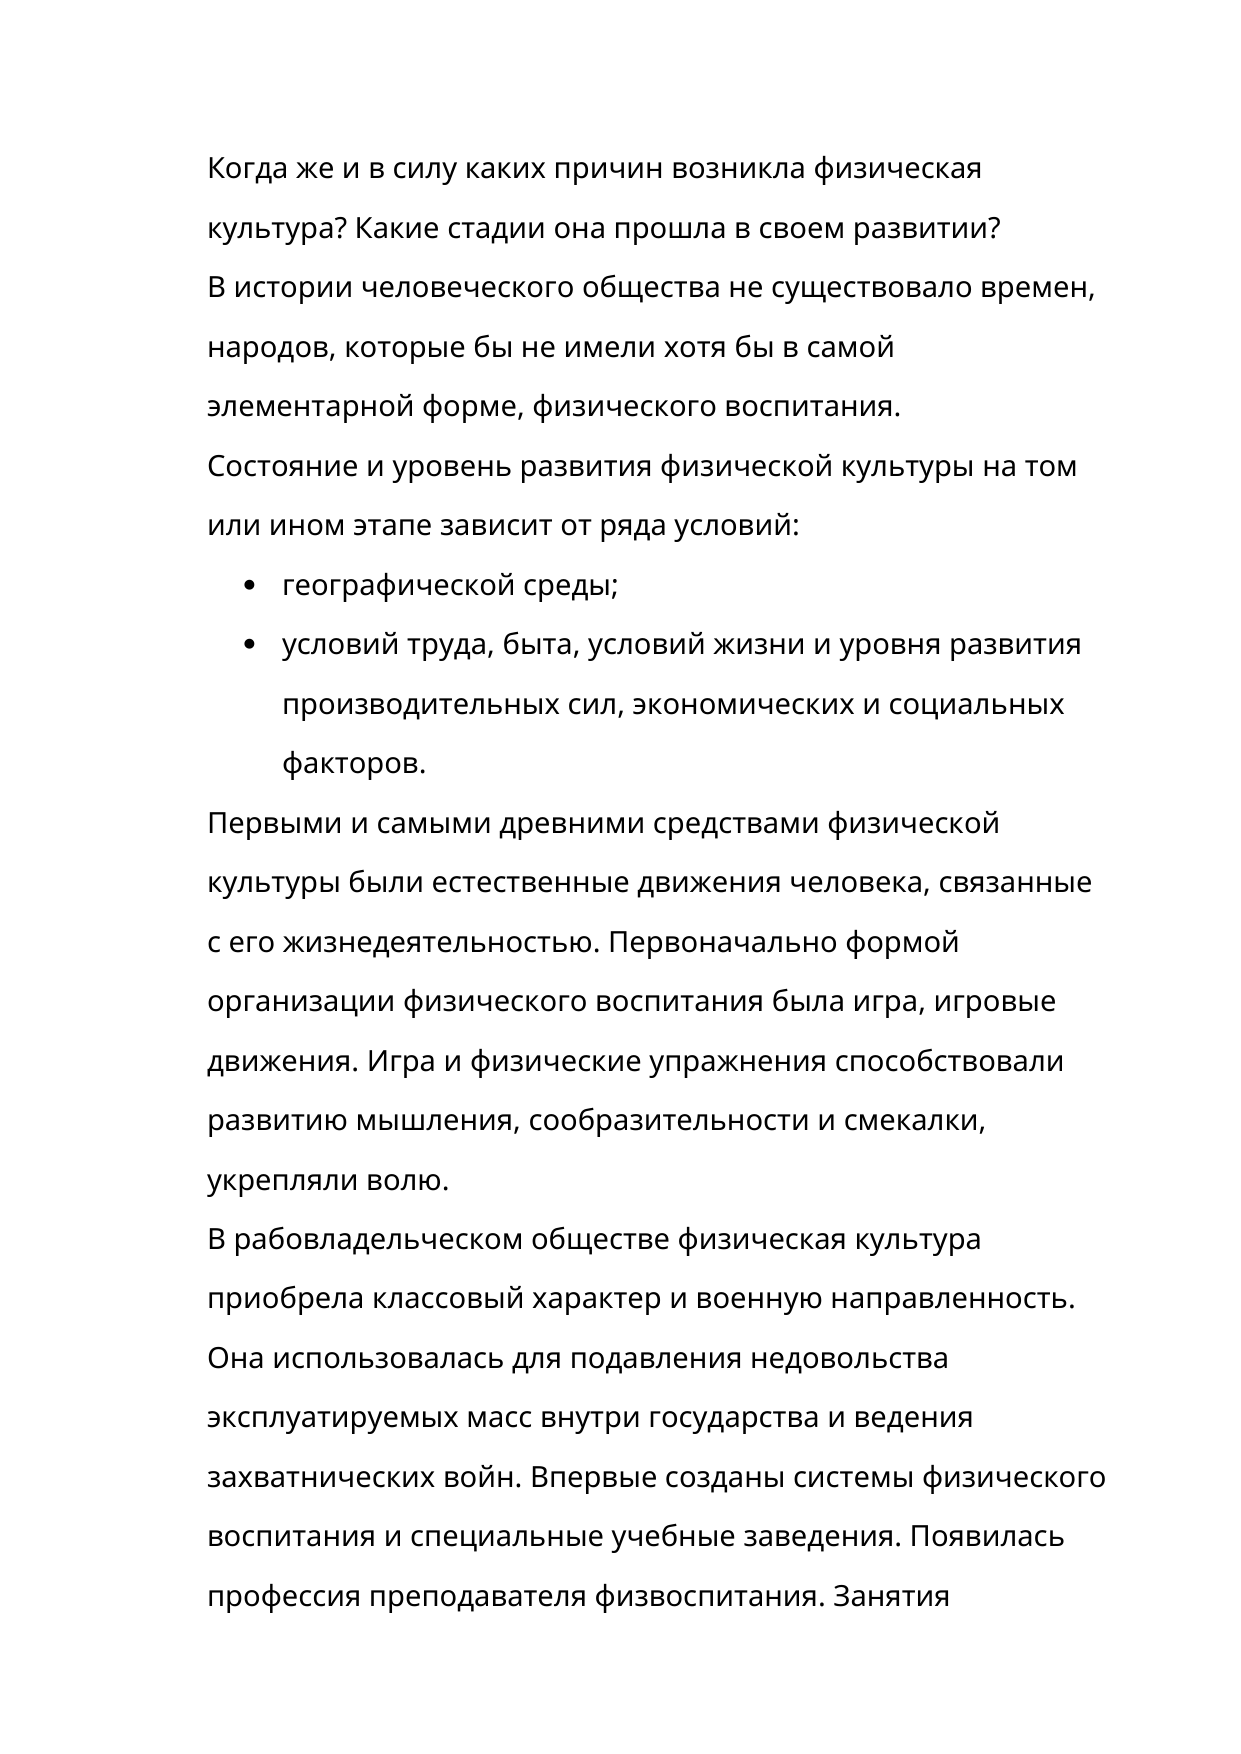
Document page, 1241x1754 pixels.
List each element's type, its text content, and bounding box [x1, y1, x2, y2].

text Состояние и уровень развития физической культуры на том или ином этапе зависит от ряда условий: [207, 445, 1108, 544]
text В истории человеческого общества не существовало времен, народов, которые бы не имели хотя бы в самой элементарной форме, физического воспитания. [207, 267, 1108, 425]
list условий труда, быта, условий жизни и уровня развития производительных сил, экономических и социальных факторов. [244, 623, 1108, 782]
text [207, 1218, 1108, 1615]
text Первыми и самыми древними средствами физической культуры были естественные движения человека, связанные с его жизнедеятельностью. Первоначально формой организации физического воспитания была игра, игровые движения. Игра и физические упражнения способствовали развитию мышления, сообразительности и смекалки, укрепляли волю. [207, 802, 1108, 1198]
text Когда же и в силу каких причин возникла физическая культура? Какие стадии она прошла в своем развитии? [207, 148, 1108, 247]
list географической среды; [244, 564, 1108, 604]
